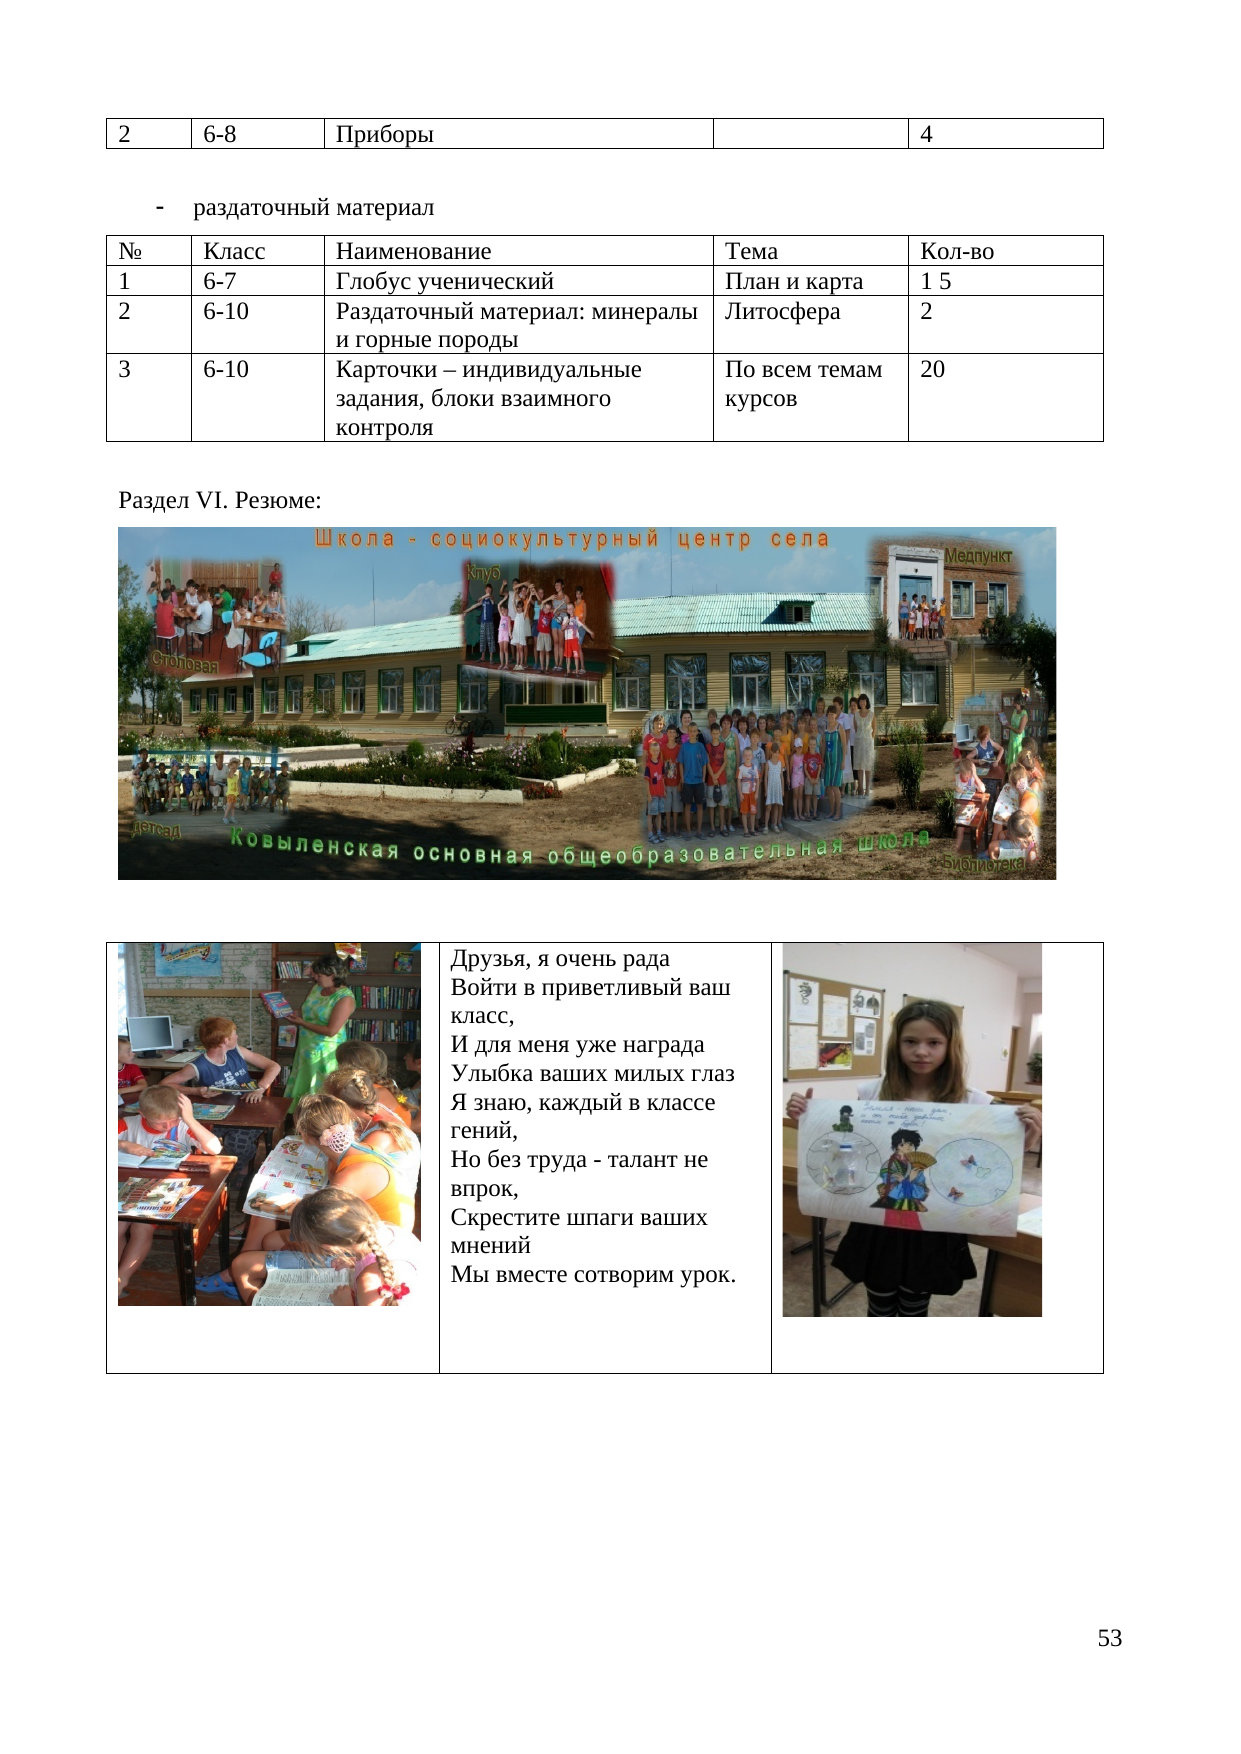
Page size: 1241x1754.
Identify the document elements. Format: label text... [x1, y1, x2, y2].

table_cell Приборы [325, 119, 713, 148]
list раздаточный материал [156, 192, 1122, 221]
table_cell [714, 119, 908, 148]
table_cell Карточки – индивидуальные задания, блоки взаимного контроля [325, 354, 713, 441]
table_cell Литосфера [714, 296, 908, 353]
table_cell 1 5 [909, 266, 1103, 295]
table_cell План и карта [714, 266, 908, 295]
table_cell 2 [107, 296, 191, 353]
table_header [107, 943, 439, 1373]
table_header Друзья, я очень рада Войти в приветливый ваш класс, И для меня уже награда Улыбка ваших милых глаз Я знаю, каждый в классе гений, Но без труда - талант не впрок, Скрестите шпаги ваших мнений Мы вместе сотворим урок. [440, 943, 771, 1373]
table_cell 4 [909, 119, 1103, 148]
table_header № [107, 236, 191, 265]
picture [782, 943, 1043, 1317]
table_cell 2 [107, 119, 191, 148]
table_header Наименование [325, 236, 713, 265]
table_cell 20 [909, 354, 1103, 441]
table_cell 6-10 [192, 296, 324, 353]
picture [118, 943, 421, 1306]
table_cell По всем темам курсов [714, 354, 908, 441]
table_cell 6-7 [192, 266, 324, 295]
subtitle Раздел VI. Резюме: [118, 485, 1122, 513]
table_cell 3 [107, 354, 191, 441]
table_cell Раздаточный материал: минералы и горные породы [325, 296, 713, 353]
table_cell 6-10 [192, 354, 324, 441]
table_header [772, 943, 1103, 1373]
table_header Класс [192, 236, 324, 265]
table_header Кол-во [909, 236, 1103, 265]
table_header Тема [714, 236, 908, 265]
table_cell 2 [909, 296, 1103, 353]
table_cell 6-8 [192, 119, 324, 148]
picture [118, 527, 1057, 880]
table_cell 1 [107, 266, 191, 295]
table_cell Глобус ученический [325, 266, 713, 295]
